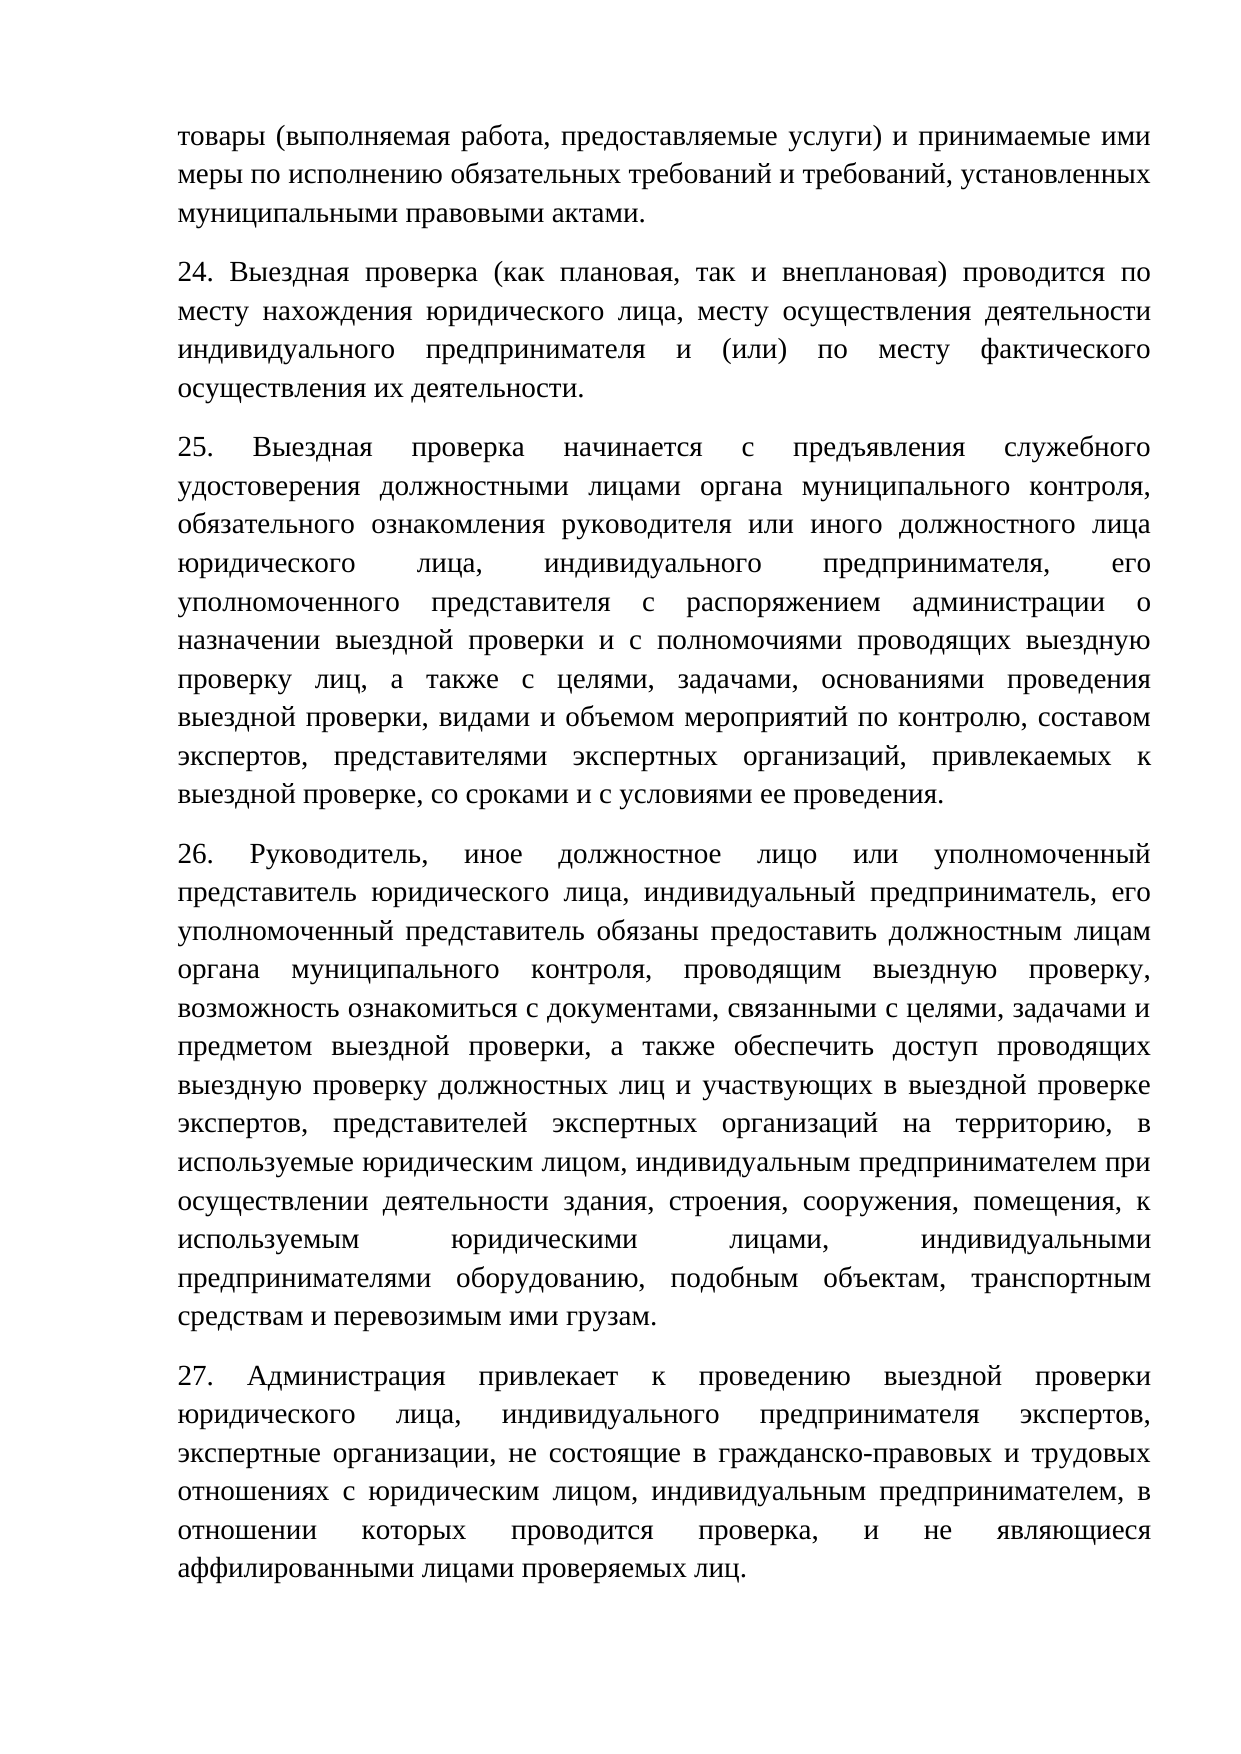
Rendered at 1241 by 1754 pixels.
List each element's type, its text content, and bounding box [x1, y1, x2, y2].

text 27. Администрация привлекает к проведению выездной проверки юридического лица, индивидуального предпринимателя экспертов, экспертные организации, не состоящие в гражданско-правовых и трудовых отношениях с юридическим лицом, индивидуальным предпринимателем, в отношении которых проводится проверка, и не являющиеся аффилированными лицами проверяемых лиц. [177, 1358, 1152, 1584]
text 24. Выездная проверка (как плановая, так и внеплановая) проводится по месту нахождения юридического лица, месту осуществления деятельности индивидуального предпринимателя и (или) по месту фактического осуществления их деятельности. [177, 254, 1152, 404]
text 26. Руководитель, иное должностное лицо или уполномоченный представитель юридического лица, индивидуальный предприниматель, его уполномоченный представитель обязаны предоставить должностным лицам органа муниципального контроля, проводящим выездную проверку, возможность ознакомиться с документами, связанными с целями, задачами и предметом выездной проверки, а также обеспечить доступ проводящих выездную проверку должностных лиц и участвующих в выездной проверке экспертов, представителей экспертных организаций на территорию, в используемые юридическим лицом, индивидуальным предпринимателем при осуществлении деятельности здания, строения, сооружения, помещения, к используемым юридическими лицами, индивидуальными предпринимателями оборудованию, подобным объектам, транспортным средствам и перевозимым ими грузам. [177, 836, 1152, 1332]
text 25. Выездная проверка начинается с предъявления служебного удостоверения должностными лицами органа муниципального контроля, обязательного ознакомления руководителя или иного должностного лица юридического лица, индивидуального предпринимателя, его уполномоченного представителя с распоряжением администрации о назначении выездной проверки и с полномочиями проводящих выездную проверку лиц, а также с целями, задачами, основаниями проведения выездной проверки, видами и объемом мероприятий по контролю, составом экспертов, представителями экспертных организаций, привлекаемых к выездной проверке, со сроками и с условиями ее проведения. [177, 429, 1152, 810]
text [177, 118, 1152, 229]
